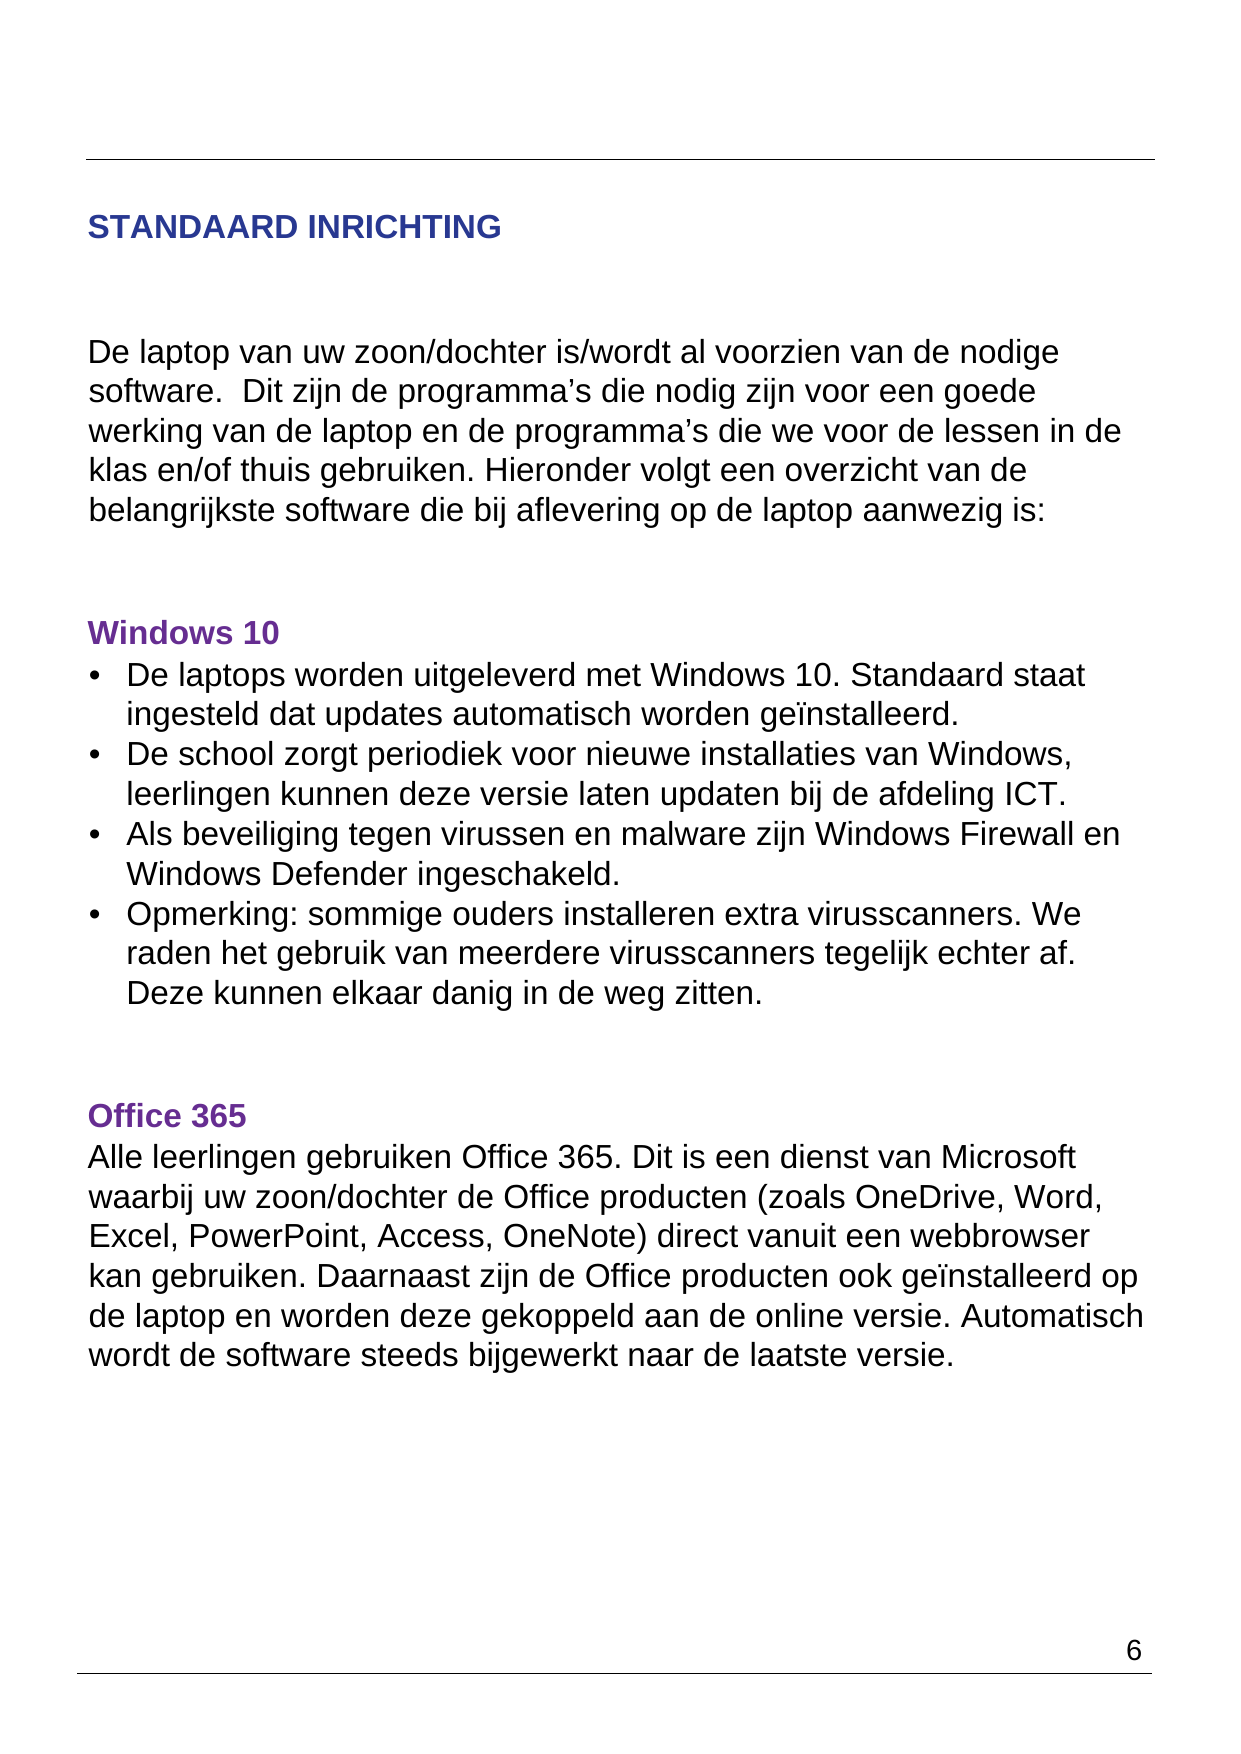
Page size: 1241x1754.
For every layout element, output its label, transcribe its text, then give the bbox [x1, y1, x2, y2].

list De laptops worden uitgeleverd met Windows 10. Standaard staat ingesteld dat updates automatisch worden geïnstalleerd. [89, 654, 1150, 733]
subtitle Office 365 [87, 1096, 1124, 1134]
text Alle leerlingen gebruiken Office 365. Dit is een dienst van Microsoft waarbij uw zoon/dochter de Office producten (zoals OneDrive, Word, Excel, PowerPoint, Access, OneNote) direct vanuit een webbrowser kan gebruiken. Daarnaast zijn de Office producten ook geïnstalleerd op de laptop en worden deze gekoppeld aan de online versie. Automatisch wordt de software steeds bijgewerkt naar de laatste versie. [87, 1137, 1150, 1374]
list Opmerking: sommige ouders installeren extra virusscanners. We raden het gebruik van meerdere virusscanners tegelijk echter af. Deze kunnen elkaar danig in de weg zitten. [89, 894, 1150, 1011]
text De laptop van uw zoon/dochter is/wordt al voorzien van de nodige software. Dit zijn de programma’s die nodig zijn voor een goede werking van de laptop en de programma’s die we voor de lessen in de klas en/of thuis gebruiken. Hieronder volgt een overzicht van de belangrijkste software die bij aflevering op de laptop aanwezig is: [87, 332, 1150, 528]
subtitle STANDAARD INRICHTING [87, 207, 1150, 246]
list Als beveiliging tegen virussen en malware zijn Windows Firewall en Windows Defender ingeschakeld. [89, 814, 1150, 892]
subtitle Windows 10 [87, 613, 1124, 652]
list De school zorgt periodiek voor nieuwe installaties van Windows, leerlingen kunnen deze versie laten updaten bij de afdeling ICT. [89, 734, 1150, 812]
